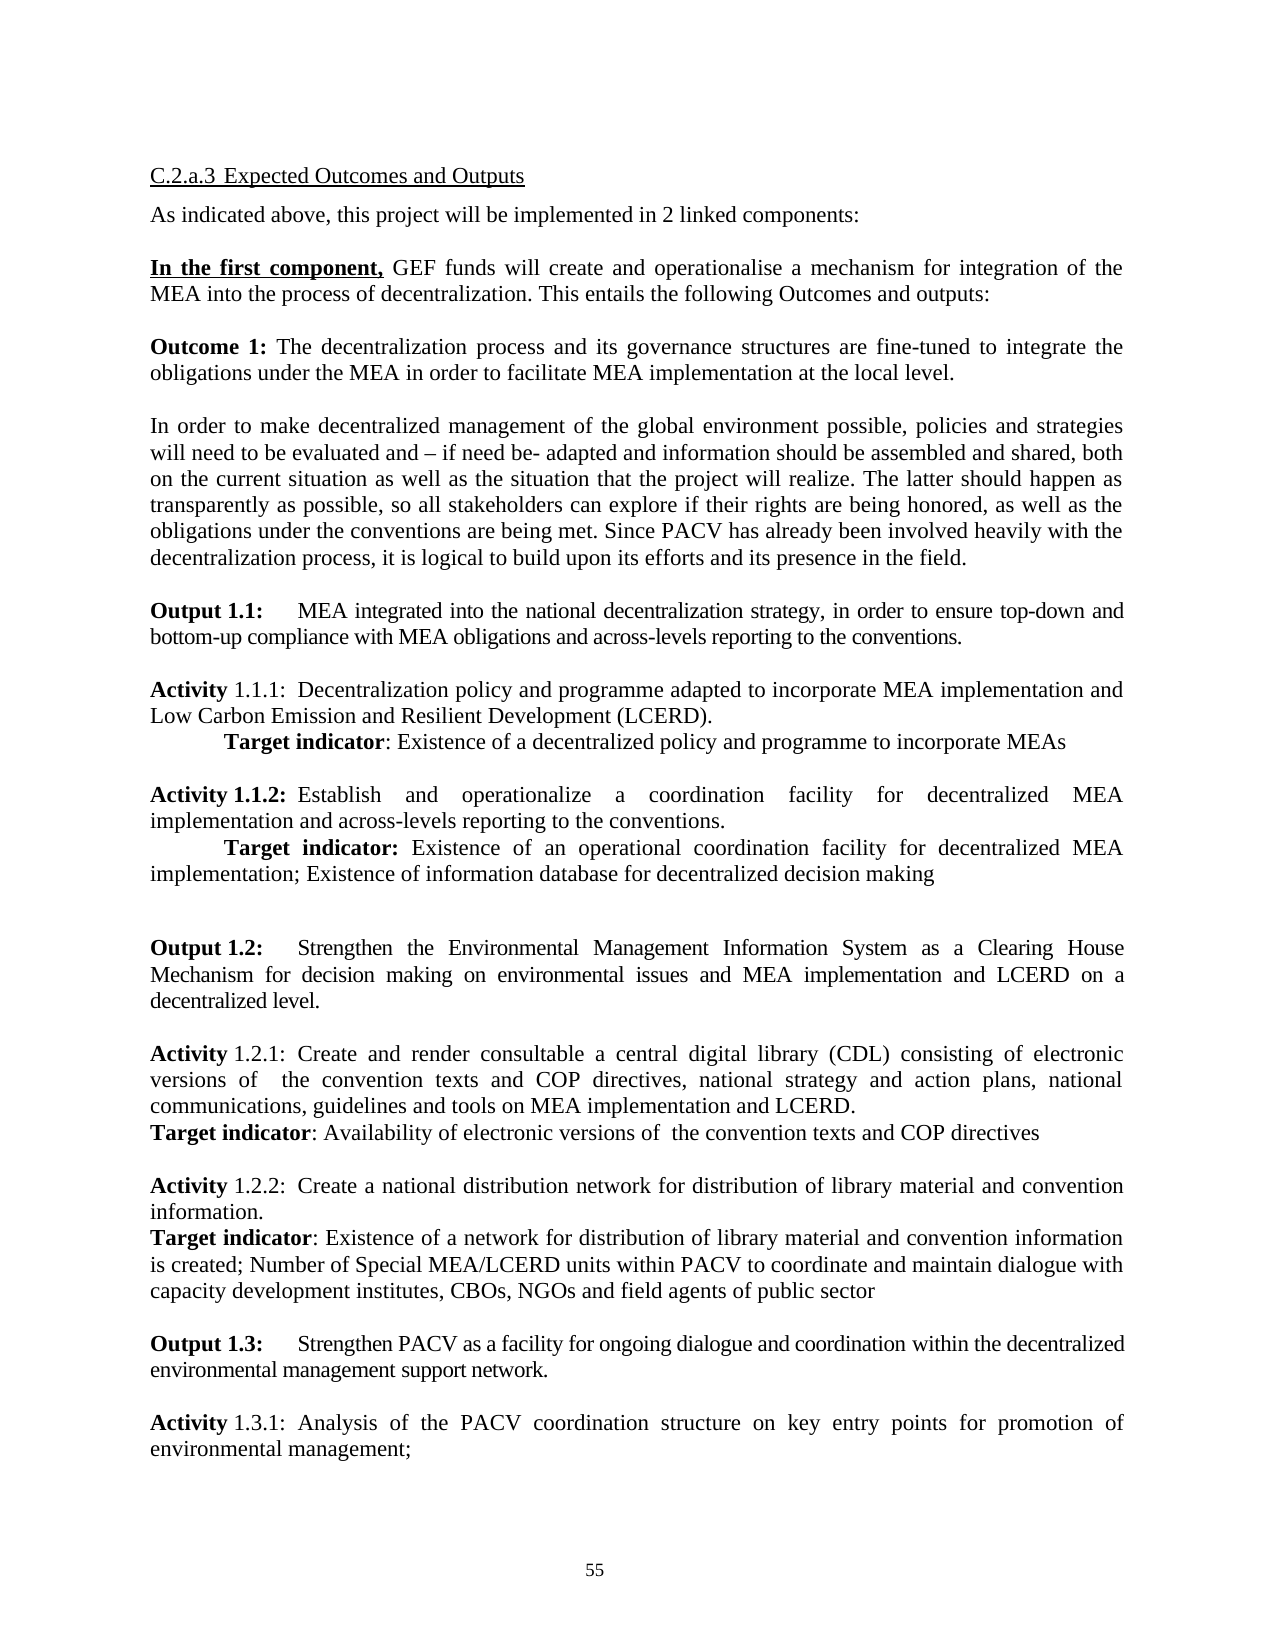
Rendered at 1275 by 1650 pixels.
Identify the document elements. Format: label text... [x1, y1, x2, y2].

text In order to make decentralized management of the global environment possible, policies and strategies will need to be evaluated and – if need be- adapted and information should be assembled and shared, both on the current situation as well as the situation that the project will realize. The latter should happen as transparently as possible, so all stakeholders can explore if their rights are being honored, as well as the obligations under the conventions are being met. Since PACV has already been involved heavily with the decentralization process, it is logical to build upon its efforts and its presence in the field. [150, 412, 1125, 570]
text Output 1.2: Strengthen the Environmental Management Information System as a Clearing House Mechanism for decision making on environmental issues and MEA implementation and LCERD on a decentralized level. [150, 934, 1125, 1013]
text Target indicator: Existence of a network for distribution of library material and convention information is created; Number of Special MEA/LCERD units within PACV to coordinate and maintain dialogue with capacity development institutes, CBOs, NGOs and field agents of public sector [150, 1224, 1125, 1303]
text Activity 1.1.2: Establish and operationalize a coordination facility for decentralized MEA implementation and across-levels reporting to the conventions. [150, 781, 1125, 834]
text Target indicator: Existence of an operational coordination facility for decentralized MEA implementation; Existence of information database for decentralized decision making [150, 834, 1125, 887]
text Activity 1.3.1: Analysis of the PACV coordination structure on key entry points for promotion of environmental management; [150, 1409, 1125, 1462]
text Output 1.3: Strengthen PACV as a facility for ongoing dialogue and coordination within the decentralized environmental management support network. [150, 1330, 1125, 1382]
text Output 1.1: MEA integrated into the national decentralization strategy, in order to ensure top-down and bottom-up compliance with MEA obligations and across-levels reporting to the conventions. [150, 597, 1125, 649]
text Activity 1.2.2: Create a national distribution network for distribution of library material and convention information. [150, 1172, 1125, 1224]
text Outcome 1: The decentralization process and its governance structures are fine-tuned to integrate the obligations under the MEA in order to facilitate MEA implementation at the local level. [150, 333, 1125, 386]
text Target indicator: Existence of a decentralized policy and programme to incorporate MEAs [150, 728, 1125, 755]
text As indicated above, this project will be implemented in 2 linked components: [150, 201, 1125, 228]
text Target indicator: Availability of electronic versions of the convention texts and COP directives [150, 1119, 1125, 1145]
text In the first component, GEF funds will create and operationalise a mechanism for integration of the MEA into the process of decentralization. This entails the following Outcomes and outputs: [150, 254, 1125, 307]
text C.2.a.3 Expected Outcomes and Outputs [150, 162, 1125, 189]
text Activity 1.1.1: Decentralization policy and programme adapted to incorporate MEA implementation and Low Carbon Emission and Resilient Development (LCERD). [150, 676, 1125, 728]
text Activity 1.2.1: Create and render consultable a central digital library (CDL) consisting of electronic versions of the convention texts and COP directives, national strategy and action plans, national communications, guidelines and tools on MEA implementation and LCERD. [150, 1040, 1125, 1119]
